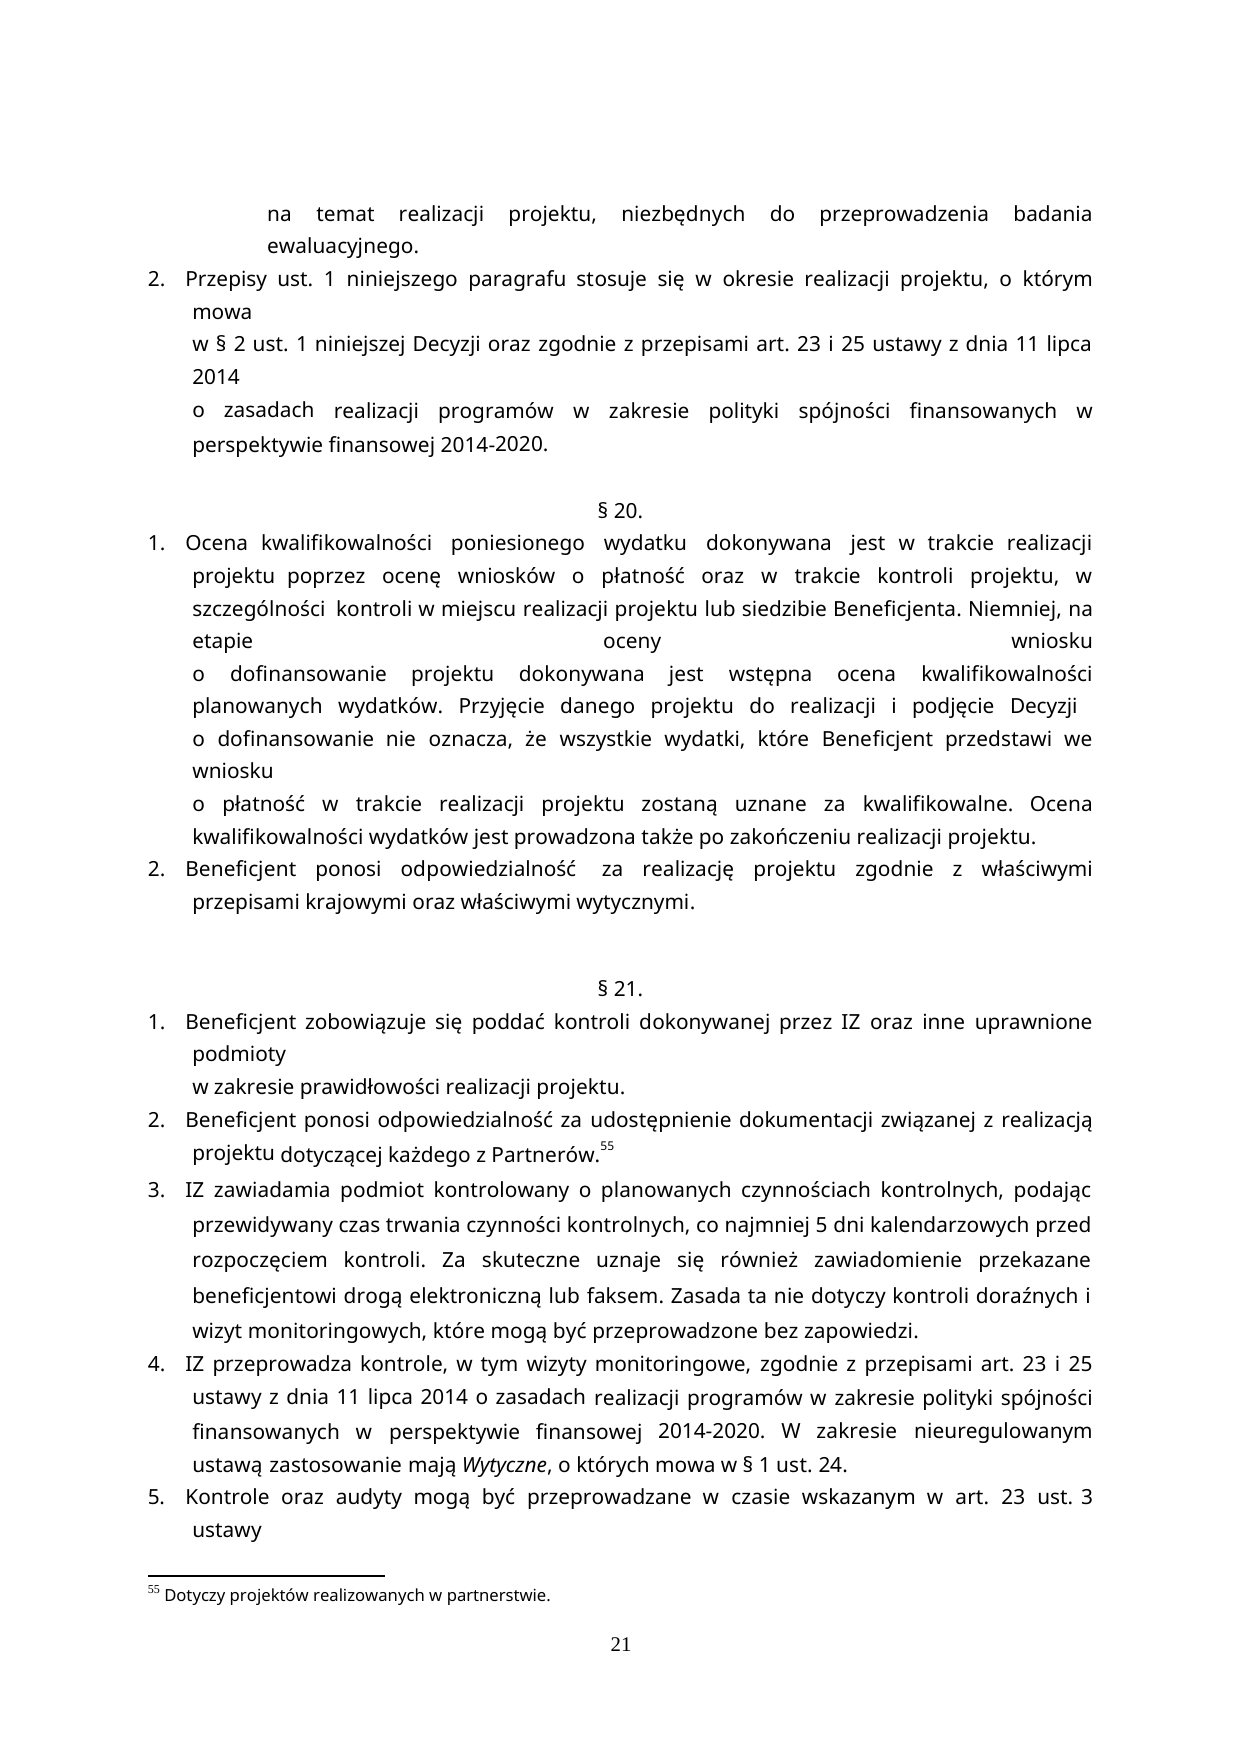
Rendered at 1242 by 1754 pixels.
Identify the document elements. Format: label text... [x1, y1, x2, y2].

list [148, 1482, 1093, 1543]
list Ocena kwalifikowalności poniesionego wydatku dokonywana jest w trakcie realizacji projektu poprzez ocenę wniosków o płatność oraz w trakcie kontroli projektu, w szczególności kontroli w miejscu realizacji projektu lub siedzibie Beneficjenta. Niemniej, na etapie oceny wniosku o dofinansowanie projektu dokonywana jest wstępna ocena kwalifikowalności planowanych wydatków. Przyjęcie danego projektu do realizacji i podjęcie Decyzji o dofinansowanie nie oznacza, że wszystkie wydatki, które Beneficjent przedstawi we wniosku o płatność w trakcie realizacji projektu zostaną uznane za kwalifikowalne. Ocena kwalifikowalności wydatków jest prowadzona także po zakończeniu realizacji projektu. [148, 528, 1093, 850]
list Przepisy ust. 1 niniejszego paragrafu stosuje się w okresie realizacji projektu, o którym mowa w § 2 ust. 1 niniejszej Decyzji oraz zgodnie z przepisami art. 23 i 25 ustawy z dnia 11 lipca 2014 o zasadach realizacji programów w zakresie polityki spójności finansowanych w perspektywie finansowej 2014-2020. [148, 264, 1093, 459]
text § 21. [148, 974, 1093, 1003]
list Beneficjent ponosi odpowiedzialność za realizację projektu zgodnie z właściwymi przepisami krajowymi oraz właściwymi wytycznymi. [148, 854, 1093, 916]
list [229, 199, 1093, 260]
list IZ przeprowadza kontrole, w tym wizyty monitoringowe, zgodnie z przepisami art. 23 i 25 ustawy z dnia 11 lipca 2014 o zasadach realizacji programów w zakresie polityki spójności finansowanych w perspektywie finansowej 2014-2020. W zakresie nieuregulowanym ustawą zastosowanie mają Wytyczne, o których mowa w § 1 ust. 24. [148, 1349, 1093, 1478]
text § 20. [148, 496, 1093, 524]
list Beneficjent ponosi odpowiedzialność za udostępnienie dokumentacji związanej z realizacją projektu dotyczącej każdego z Partnerów. [148, 1105, 1093, 1168]
list Beneficjent zobowiązuje się poddać kontroli dokonywanej przez IZ oraz inne uprawnione podmioty w zakresie prawidłowości realizacji projektu. [148, 1007, 1093, 1101]
list IZ zawiadamia podmiot kontrolowany o planowanych czynnościach kontrolnych, podając przewidywany czas trwania czynności kontrolnych, co najmniej 5 dni kalendarzowych przed rozpoczęciem kontroli. Za skuteczne uznaje się również zawiadomienie przekazane beneficjentowi drogą elektroniczną lub faksem. Zasada ta nie dotyczy kontroli doraźnych i wizyt monitoringowych, które mogą być przeprowadzone bez zapowiedzi. [148, 1173, 1093, 1344]
